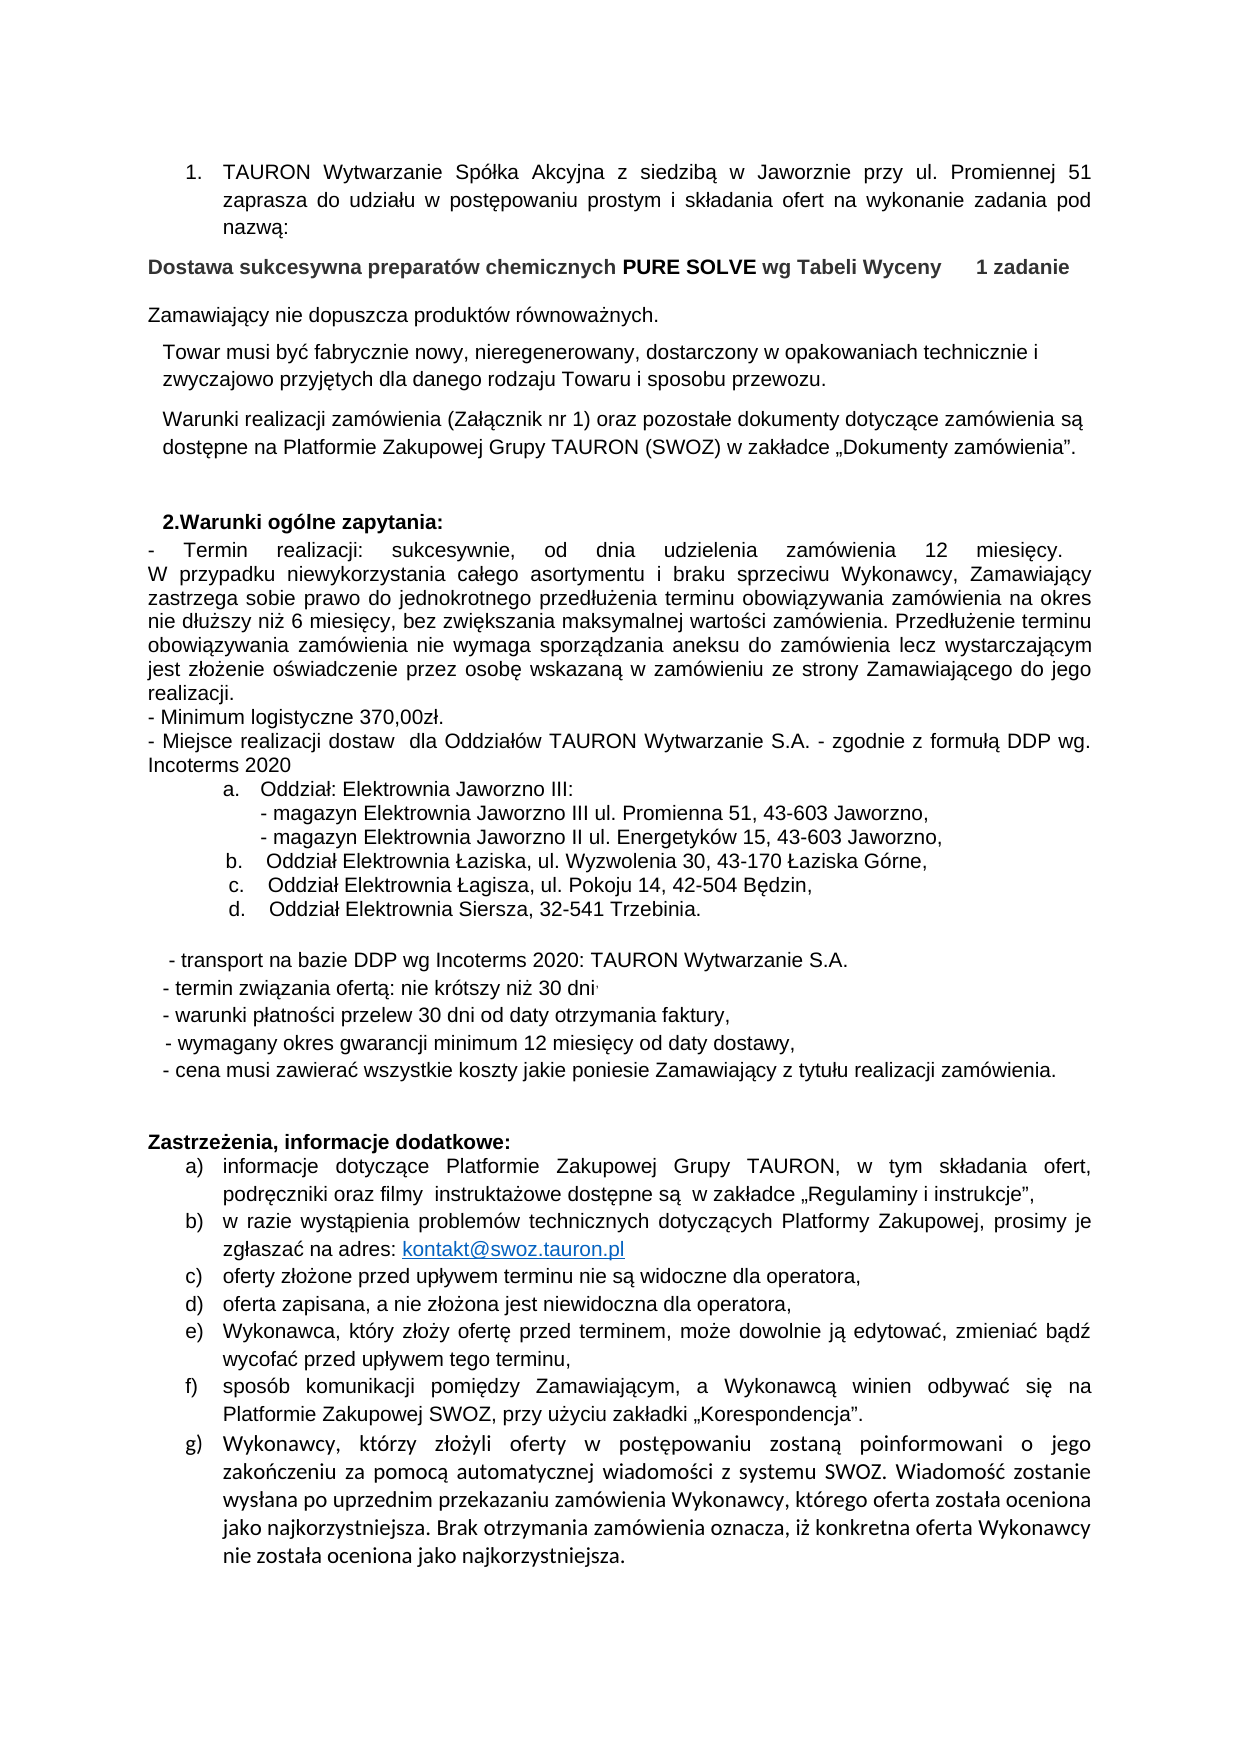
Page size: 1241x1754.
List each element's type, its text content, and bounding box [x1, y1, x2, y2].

text - wymagany okres gwarancji minimum 12 miesięcy od daty dostawy, [148, 1031, 1093, 1055]
text Zamawiający nie dopuszcza produktów równoważnych. [148, 303, 1093, 327]
text Zastrzeżenia, informacje dodatkowe: [148, 1130, 1093, 1154]
list oferta zapisana, a nie złożona jest niewidoczna dla operatora, [185, 1292, 1093, 1316]
list Oddział: Elektrownia Jaworzno III: - magazyn Elektrownia Jaworzno III ul. Promienna 51, 43-603 Jaworzno, - magazyn Elektrownia Jaworzno II ul. Energetyków 15, 43-603 Jaworzno, [223, 777, 1093, 849]
list Wykonawcy, którzy złożyli oferty w postępowaniu zostaną poinformowani o jego zakończeniu za pomocą automatycznej wiadomości z systemu SWOZ. Wiadomość zostanie wysłana po uprzednim przekazaniu zamówienia Wykonawcy, którego oferta została oceniona jako najkorzystniejsza. Brak otrzymania zamówienia oznacza, iż konkretna oferta Wykonawcy nie została oceniona jako najkorzystniejsza. [185, 1429, 1093, 1569]
text Warunki realizacji zamówienia (Załącznik nr 1) oraz pozostałe dokumenty dotyczące zamówienia są dostępne na Platformie Zakupowej Grupy TAURON (SWOZ) w zakładce „Dokumenty zamówienia”. [162, 407, 1093, 458]
list - transport na bazie DDP wg Incoterms 2020: TAURON Wytwarzanie S.A. - termin związania ofertą: nie krótszy niż 30 dni, - warunki płatności przelew 30 dni od daty otrzymania faktury, [162, 921, 1093, 1027]
list TAURON Wytwarzanie Spółka Akcyjna z siedzibą w Jaworznie przy ul. Promiennej 51 zaprasza do udziału w postępowaniu prostym i składania ofert na wykonanie zadania pod nazwą: [185, 160, 1093, 239]
list informacje dotyczące Platformie Zakupowej Grupy TAURON, w tym składania ofert, podręczniki oraz filmy instruktażowe dostępne są w zakładce „Regulaminy i instrukcje”, [185, 1154, 1093, 1206]
text Dostawa sukcesywna preparatów chemicznych PURE SOLVE wg Tabeli Wyceny 1 zadanie [148, 255, 1093, 279]
text - Miejsce realizacji dostaw dla Oddziałów TAURON Wytwarzanie S.A. - zgodnie z formułą DDP wg. Incoterms 2020 [148, 729, 1093, 777]
list oferty złożone przed upływem terminu nie są widoczne dla operatora, [185, 1264, 1093, 1288]
list Wykonawca, który złoży ofertę przed terminem, może dowolnie ją edytować, zmieniać bądź wycofać przed upływem tego terminu, [185, 1319, 1093, 1371]
text b. Oddział Elektrownia Łaziska, ul. Wyzwolenia 30, 43-170 Łaziska Górne, [185, 849, 1093, 873]
text - cena musi zawierać wszystkie koszty jakie poniesie Zamawiający z tytułu realizacji zamówienia. [162, 1058, 1093, 1082]
text - Termin realizacji: sukcesywnie, od dnia udzielenia zamówienia 12 miesięcy. W przypadku niewykorzystania całego asortymentu i braku sprzeciwu Wykonawcy, Zamawiający zastrzega sobie prawo do jednokrotnego przedłużenia terminu obowiązywania zamówienia na okres nie dłuższy niż 6 miesięcy, bez zwiększania maksymalnej wartości zamówienia. Przedłużenie terminu obowiązywania zamówienia nie wymaga sporządzania aneksu do zamówienia lecz wystarczającym jest złożenie oświadczenie przez osobę wskazaną w zamówieniu ze strony Zamawiającego do jego realizacji. [148, 537, 1093, 705]
list 2.Warunki ogólne zapytania: [162, 510, 1093, 534]
list sposób komunikacji pomiędzy Zamawiającym, a Wykonawcą winien odbywać się na Platformie Zakupowej SWOZ, przy użyciu zakładki „Korespondencja”. [185, 1374, 1093, 1426]
text Towar musi być fabrycznie nowy, nieregenerowany, dostarczony w opakowaniach technicznie i zwyczajowo przyjętych dla danego rodzaju Towaru i sposobu przewozu. [162, 339, 1093, 391]
text c. Oddział Elektrownia Łagisza, ul. Pokoju 14, 42-504 Będzin, d. Oddział Elektrownia Siersza, 32-541 Trzebinia. [148, 873, 1093, 921]
text - Minimum logistyczne 370,00zł. [148, 705, 1093, 729]
list w razie wystąpienia problemów technicznych dotyczących Platformy Zakupowej, prosimy je zgłaszać na adres: kontakt@swoz.tauron.pl [185, 1209, 1093, 1261]
